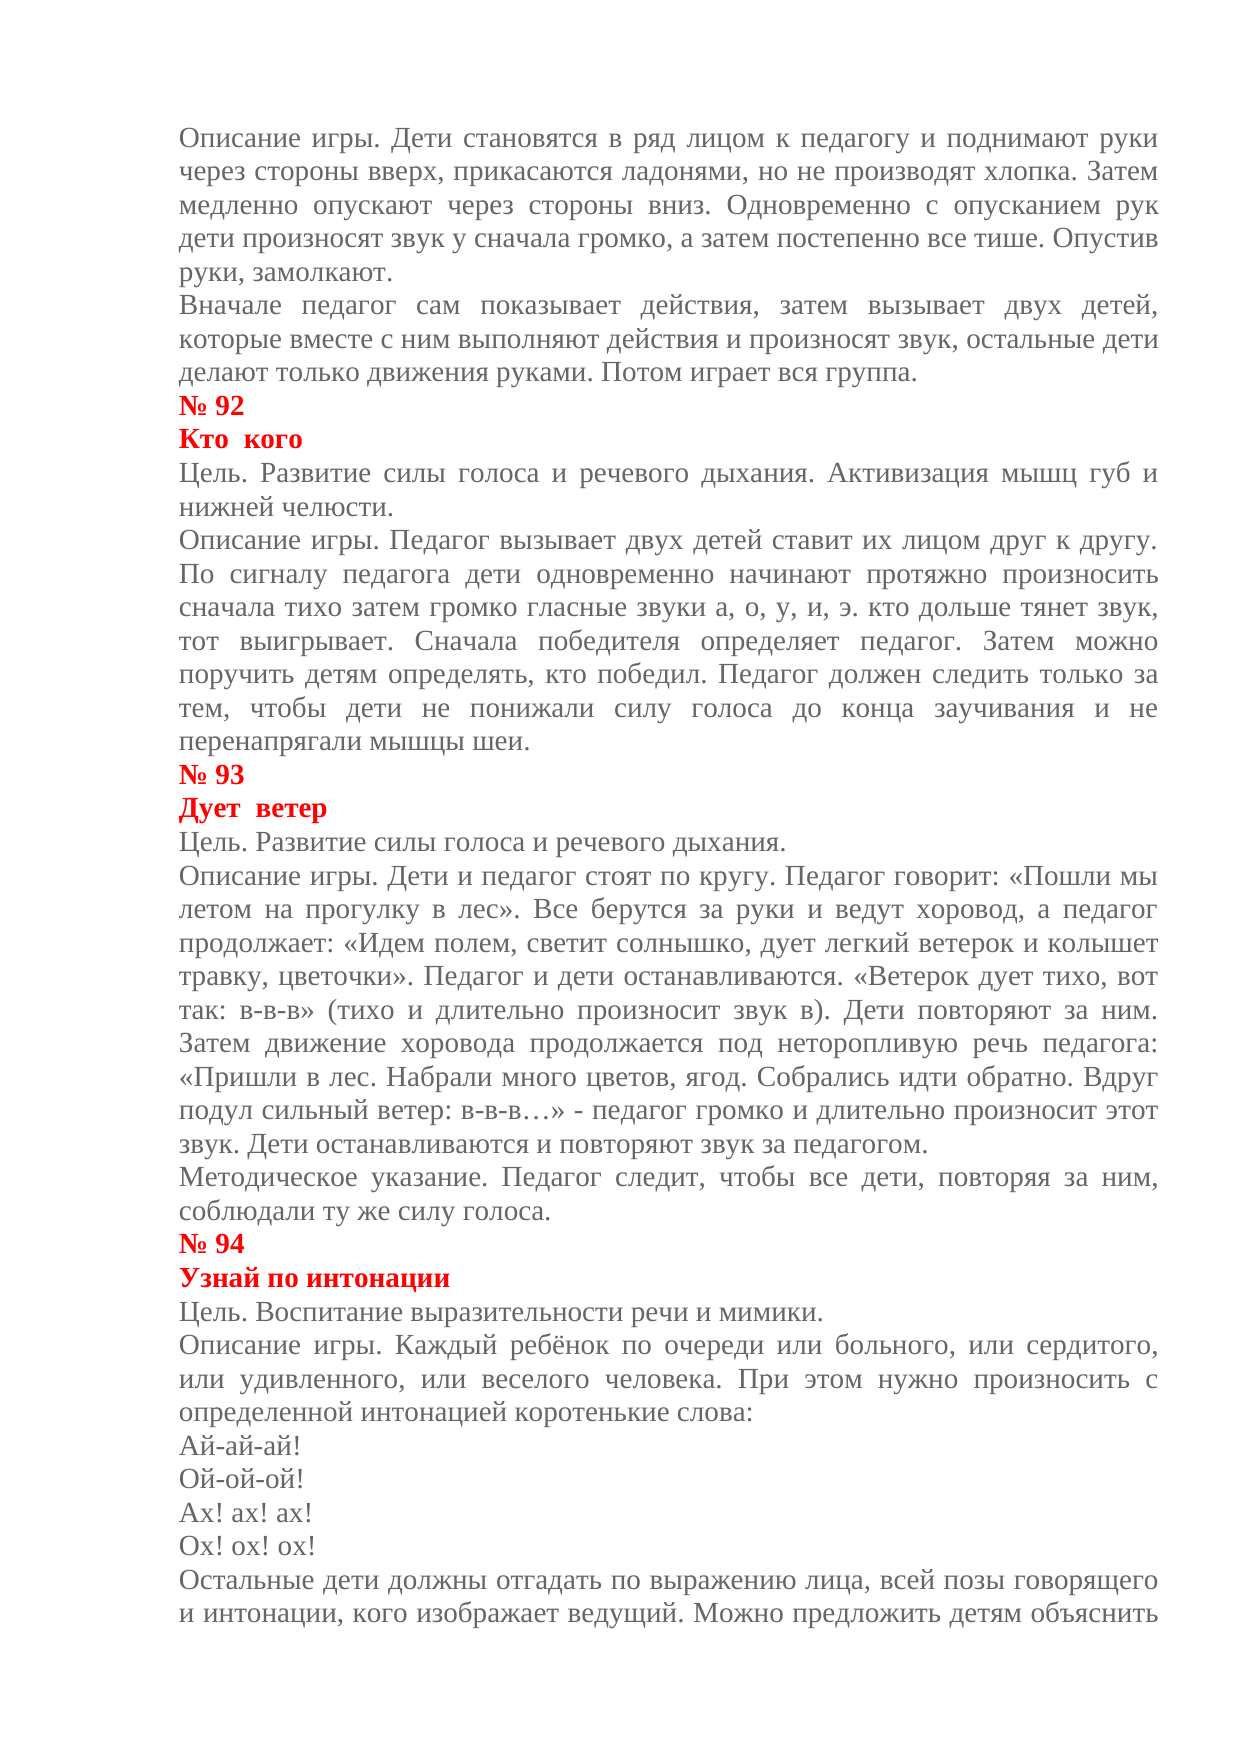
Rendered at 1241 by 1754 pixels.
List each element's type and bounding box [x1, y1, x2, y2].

table_header [177, 118, 1161, 1631]
